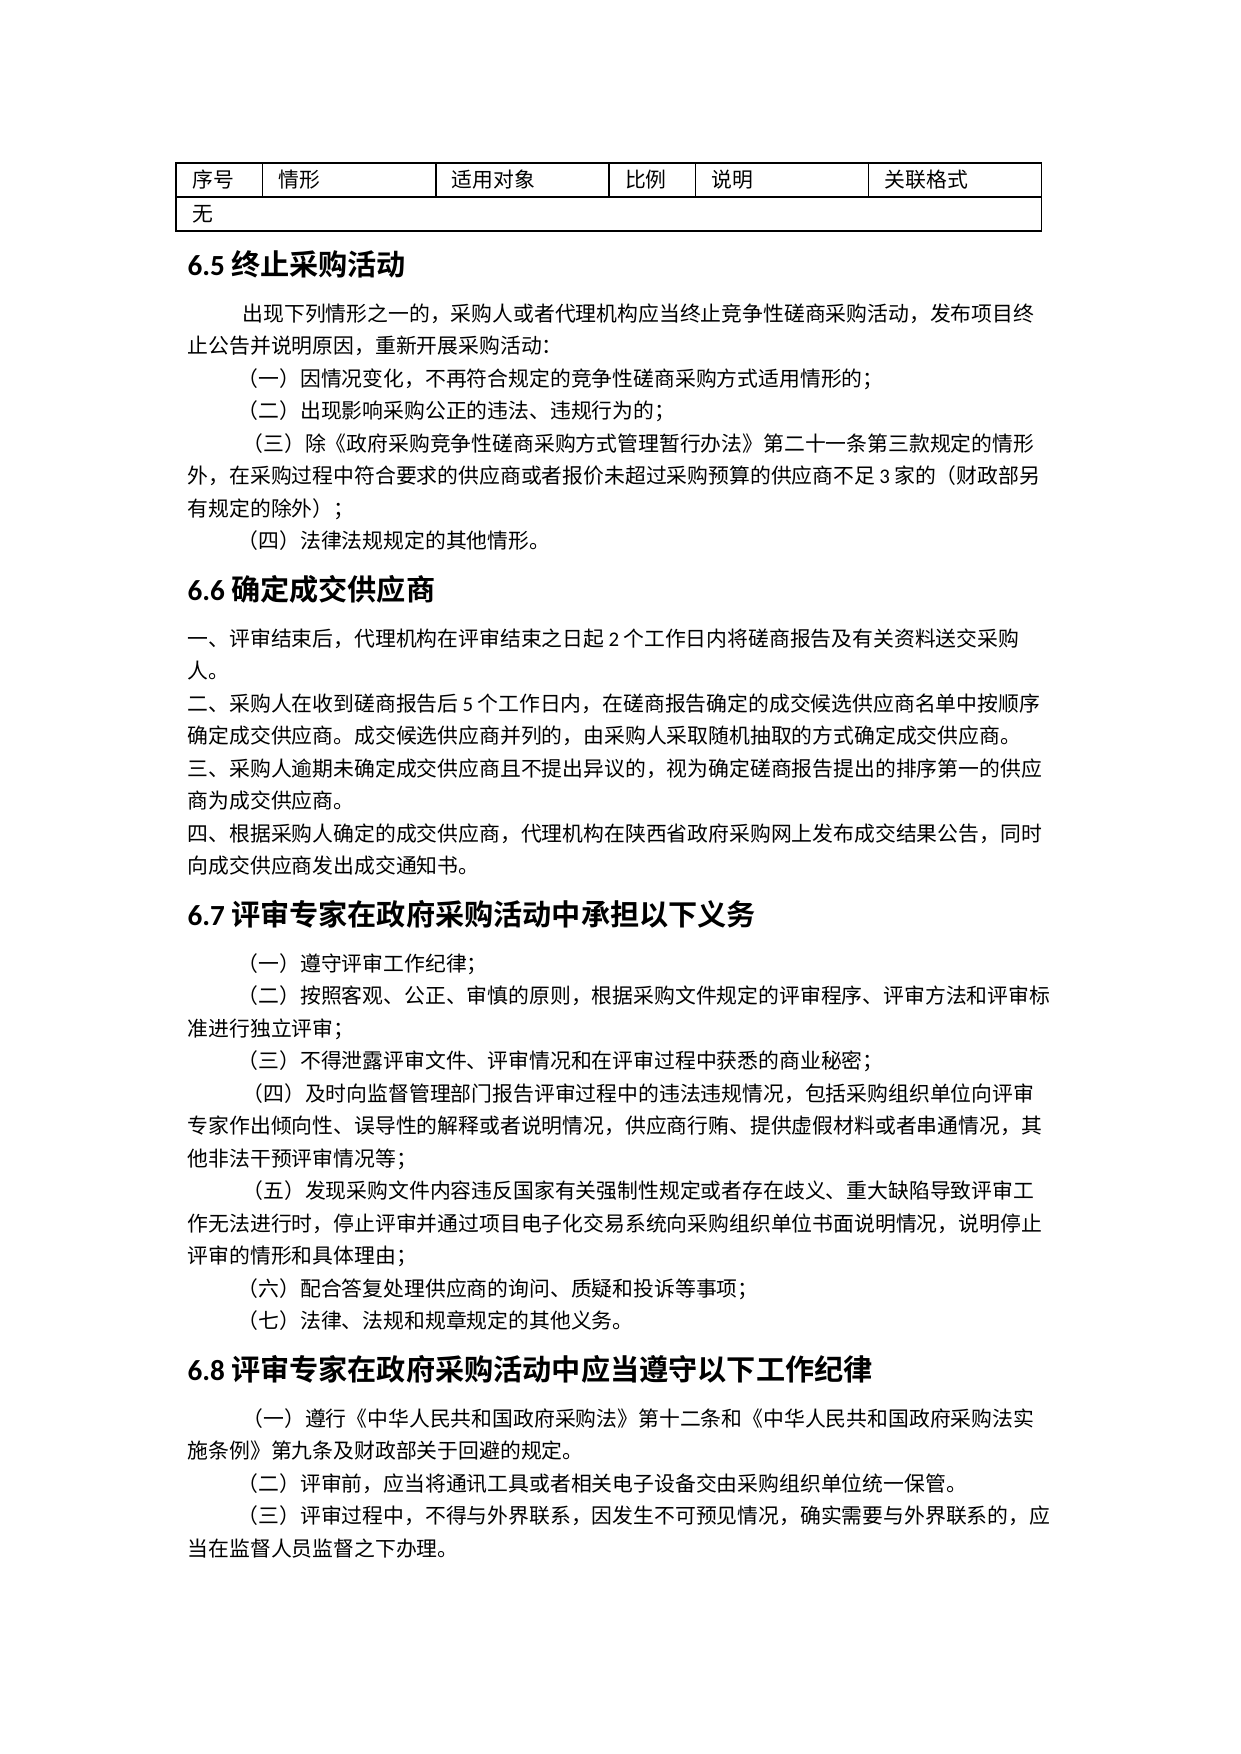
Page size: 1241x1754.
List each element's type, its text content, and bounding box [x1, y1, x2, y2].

text （六）配合答复处理供应商的询问、质疑和投诉等事项； [187, 1272, 1053, 1304]
text （四）法律法规规定的其他情形。 [187, 524, 1053, 557]
text 二、采购人在收到磋商报告后5个工作日内，在磋商报告确定的成交候选供应商名单中按顺序确定成交供应商。成交候选供应商并列的，由采购人采取随机抽取的方式确定成交供应商。 [187, 687, 1053, 752]
table_header 适用对象 [437, 164, 608, 196]
text （三）不得泄露评审文件、评审情况和在评审过程中获悉的商业秘密； [187, 1044, 1053, 1077]
text 6.5终止采购活动 [187, 232, 1053, 297]
table_header 序号 [177, 164, 262, 196]
text 一、评审结束后，代理机构在评审结束之日起2个工作日内将磋商报告及有关资料送交采购人。 [187, 622, 1053, 687]
text 6.8评审专家在政府采购活动中应当遵守以下工作纪律 [187, 1337, 1053, 1402]
table_header 比例 [610, 164, 695, 196]
text 三、采购人逾期未确定成交供应商且不提出异议的，视为确定磋商报告提出的排序第一的供应商为成交供应商。 [187, 752, 1053, 817]
text （二）评审前，应当将通讯工具或者相关电子设备交由采购组织单位统一保管。 [187, 1467, 1053, 1499]
text 四、根据采购人确定的成交供应商，代理机构在陕西省政府采购网上发布成交结果公告，同时向成交供应商发出成交通知书。 [187, 817, 1053, 882]
text （二）出现影响采购公正的违法、违规行为的； [187, 394, 1053, 427]
text （三）除《政府采购竞争性磋商采购方式管理暂行办法》第二十一条第三款规定的情形外，在采购过程中符合要求的供应商或者报价未超过采购预算的供应商不足3家的（财政部另有规定的除外）； [187, 427, 1053, 524]
text （二）按照客观、公正、审慎的原则，根据采购文件规定的评审程序、评审方法和评审标准进行独立评审； [187, 979, 1053, 1044]
table_header 说明 [696, 164, 868, 196]
text 6.7评审专家在政府采购活动中承担以下义务 [187, 882, 1053, 947]
text （五）发现采购文件内容违反国家有关强制性规定或者存在歧义、重大缺陷导致评审工作无法进行时，停止评审并通过项目电子化交易系统向采购组织单位书面说明情况，说明停止评审的情形和具体理由； [187, 1174, 1053, 1272]
text 出现下列情形之一的，采购人或者代理机构应当终止竞争性磋商采购活动，发布项目终止公告并说明原因，重新开展采购活动： [187, 297, 1053, 362]
text （四）及时向监督管理部门报告评审过程中的违法违规情况，包括采购组织单位向评审专家作出倾向性、误导性的解释或者说明情况，供应商行贿、提供虚假材料或者串通情况，其他非法干预评审情况等； [187, 1077, 1053, 1174]
text （一）因情况变化，不再符合规定的竞争性磋商采购方式适用情形的； [187, 362, 1053, 394]
text （七）法律、法规和规章规定的其他义务。 [187, 1304, 1053, 1337]
table_header 关联格式 [869, 164, 1041, 196]
text 6.6确定成交供应商 [187, 557, 1053, 622]
text （三）评审过程中，不得与外界联系，因发生不可预见情况，确实需要与外界联系的，应当在监督人员监督之下办理。 [187, 1499, 1053, 1564]
table_cell 无 [177, 198, 1041, 230]
text （一）遵行《中华人民共和国政府采购法》第十二条和《中华人民共和国政府采购法实施条例》第九条及财政部关于回避的规定。 [187, 1402, 1053, 1467]
table_header 情形 [263, 164, 435, 196]
text （一）遵守评审工作纪律； [187, 947, 1053, 979]
